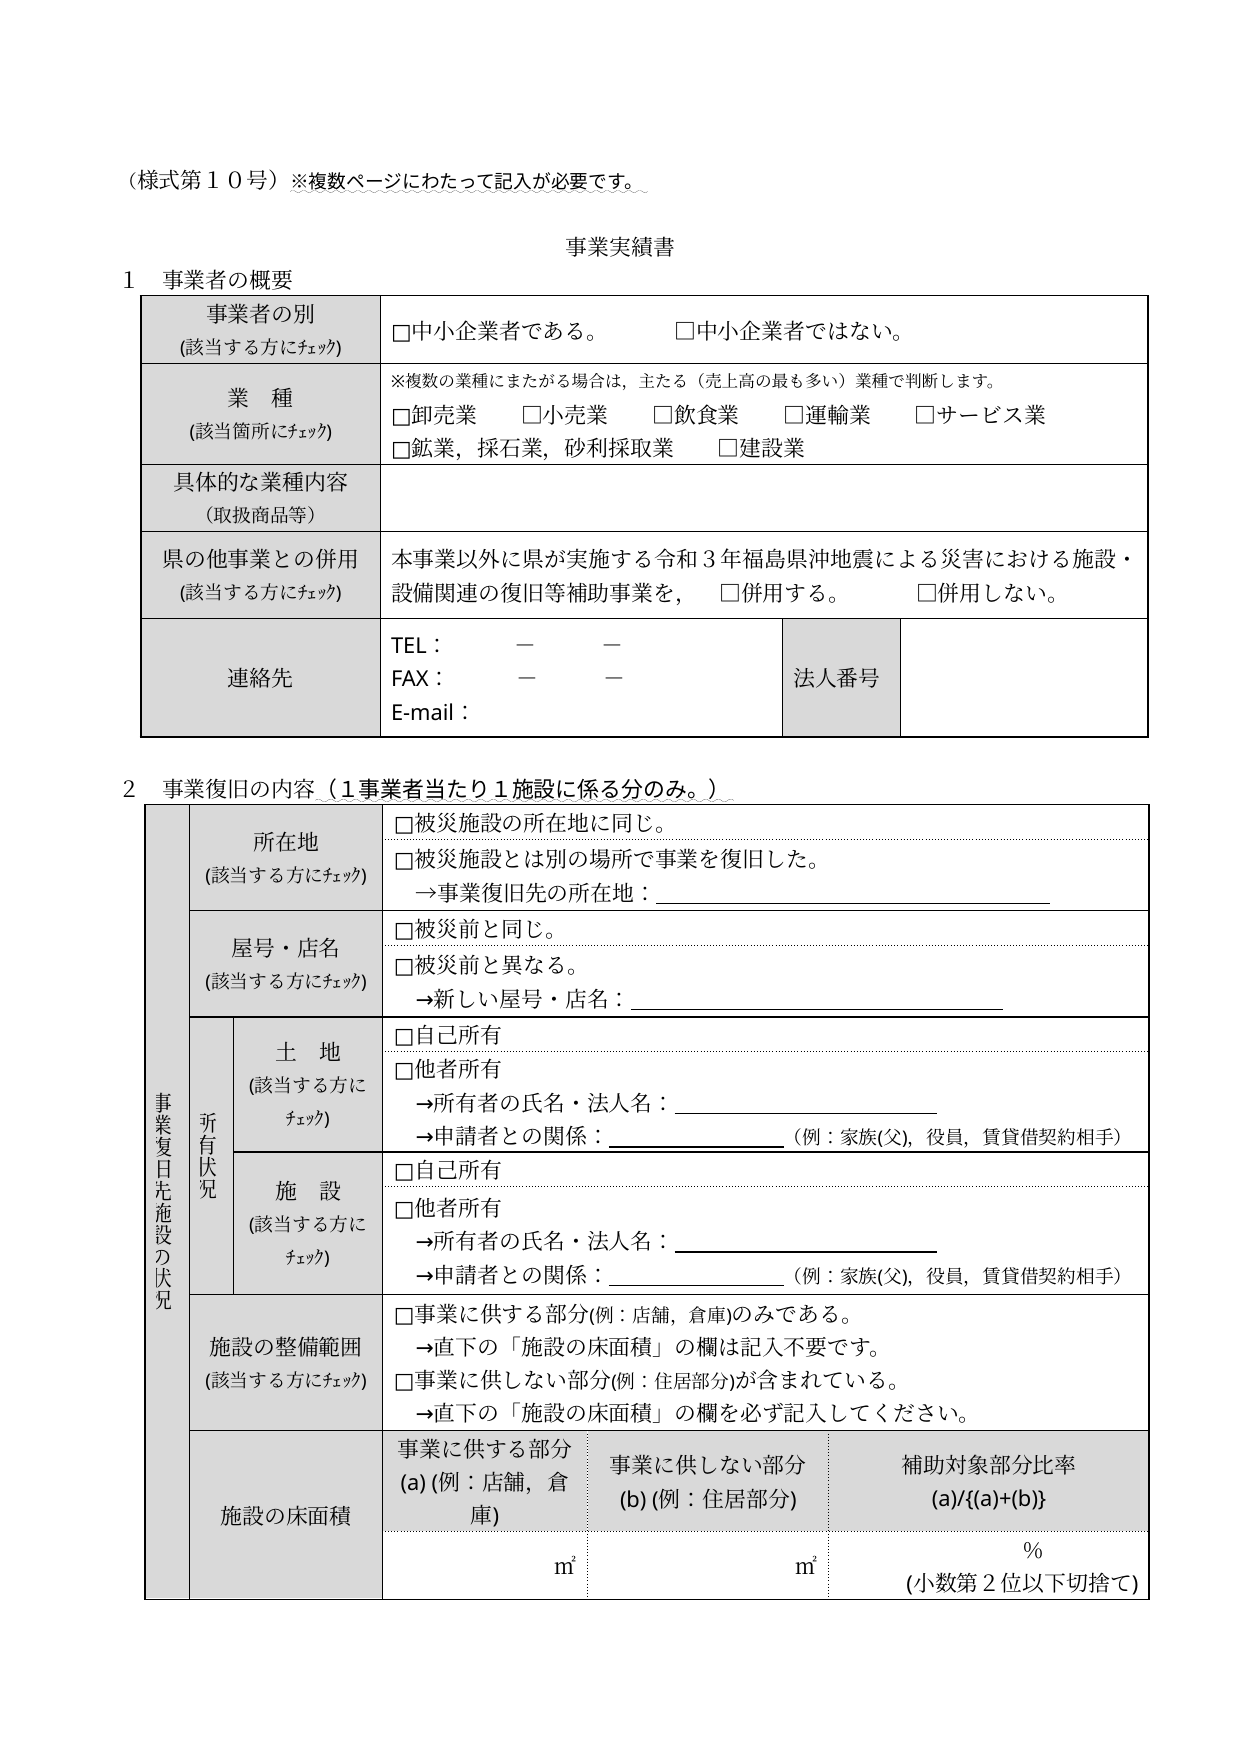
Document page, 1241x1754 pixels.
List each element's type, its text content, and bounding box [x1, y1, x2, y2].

table_cell 本事業以外に県が実施する令和３年福島県沖地震による災害における施設・設備関連の復旧等補助事業を， □併用する。 □併用しない。 [381, 532, 1147, 618]
table_cell ㎡ [383, 1531, 587, 1598]
table_cell 法人番号 [783, 619, 900, 736]
table_cell □事業に供する部分(例：店舗，倉庫)のみである。 →直下の「施設の床面積」の欄は記入不要です。 □事業に供しない部分(例：住居部分)が含まれている。 →直下の「施設の床面積」の欄を必ず記入してください。 [383, 1295, 1148, 1430]
table_cell ％ (小数第２位以下切捨て) [829, 1531, 1148, 1598]
table_cell ㎡ [588, 1531, 829, 1598]
table_cell □他者所有 →所有者の氏名・法人名： →申請者との関係： （例：家族(父)，役員，賃貸借契約相手） [383, 1186, 1148, 1294]
table_cell 施 設 (該当する方に ﾁｪｯｸ) [234, 1153, 382, 1294]
table_cell 事業に供する部分 (a) (例：店舗，倉庫) [383, 1431, 587, 1531]
table_header 所在地 (該当する方にﾁｪｯｸ) [190, 805, 382, 910]
table_cell □被災前と同じ。 [383, 911, 1148, 944]
table_cell 県の他事業との併用 (該当する方にﾁｪｯｸ) [142, 532, 380, 618]
table_cell [901, 619, 1147, 736]
table_cell 連絡先 [142, 619, 380, 736]
table_cell 業 種 (該当箇所にﾁｪｯｸ) [142, 364, 380, 464]
table_header □中小企業者である。 □中小企業者ではない。 [381, 296, 1147, 363]
table_cell 補助対象部分比率 (a)/{(a)+(b)} [829, 1431, 1148, 1531]
table_cell 施設の整備範囲 (該当する方にﾁｪｯｸ) [190, 1295, 382, 1430]
table_cell □被災前と異なる。 →新しい屋号・店名： [383, 945, 1148, 1016]
table_cell 具体的な業種内容 （取扱商品等） [142, 465, 380, 531]
table_cell ※複数の業種にまたがる場合は，主たる（売上高の最も多い）業種で判断します。 □卸売業 □小売業 □飲食業 □運輸業 □サービス業 □鉱業，採石業，砂利採取業 □建設業 [381, 364, 1147, 464]
text 事業実績書 [118, 229, 1122, 262]
table_cell 土 地 (該当する方に ﾁｪｯｸ) [234, 1018, 382, 1151]
table_cell 屋号・店名 (該当する方にﾁｪｯｸ) [190, 911, 382, 1016]
text ２ 事業復旧の内容（１事業者当たり１施設に係る分のみ。） [118, 771, 1122, 804]
table_cell □自己所有 [383, 1018, 1148, 1051]
table_cell [381, 465, 1147, 531]
text （様式第１０号）※複数ページにわたって記入が必要です。 [118, 162, 1122, 196]
table_cell 施設の床面積 [190, 1431, 382, 1598]
table_header 事業者の別 (該当する方にﾁｪｯｸ) [142, 296, 380, 363]
table_cell TEL： － － FAX： － － E-mail： [381, 619, 782, 736]
table_header 事業復旧先施設の状況 [146, 805, 189, 1598]
table_header □被災施設の所在地に同じ。 [383, 805, 1148, 838]
table_cell 事業に供しない部分 (b) (例：住居部分) [588, 1431, 829, 1531]
table_cell 所有状況 [190, 1018, 233, 1294]
table_cell □自己所有 [383, 1153, 1148, 1186]
table_cell □他者所有 →所有者の氏名・法人名： →申請者との関係： （例：家族(父)，役員，賃貸借契約相手） [383, 1051, 1148, 1151]
table_cell □被災施設とは別の場所で事業を復旧した。 →事業復旧先の所在地： [383, 839, 1148, 910]
text １ 事業者の概要 [118, 262, 1122, 295]
